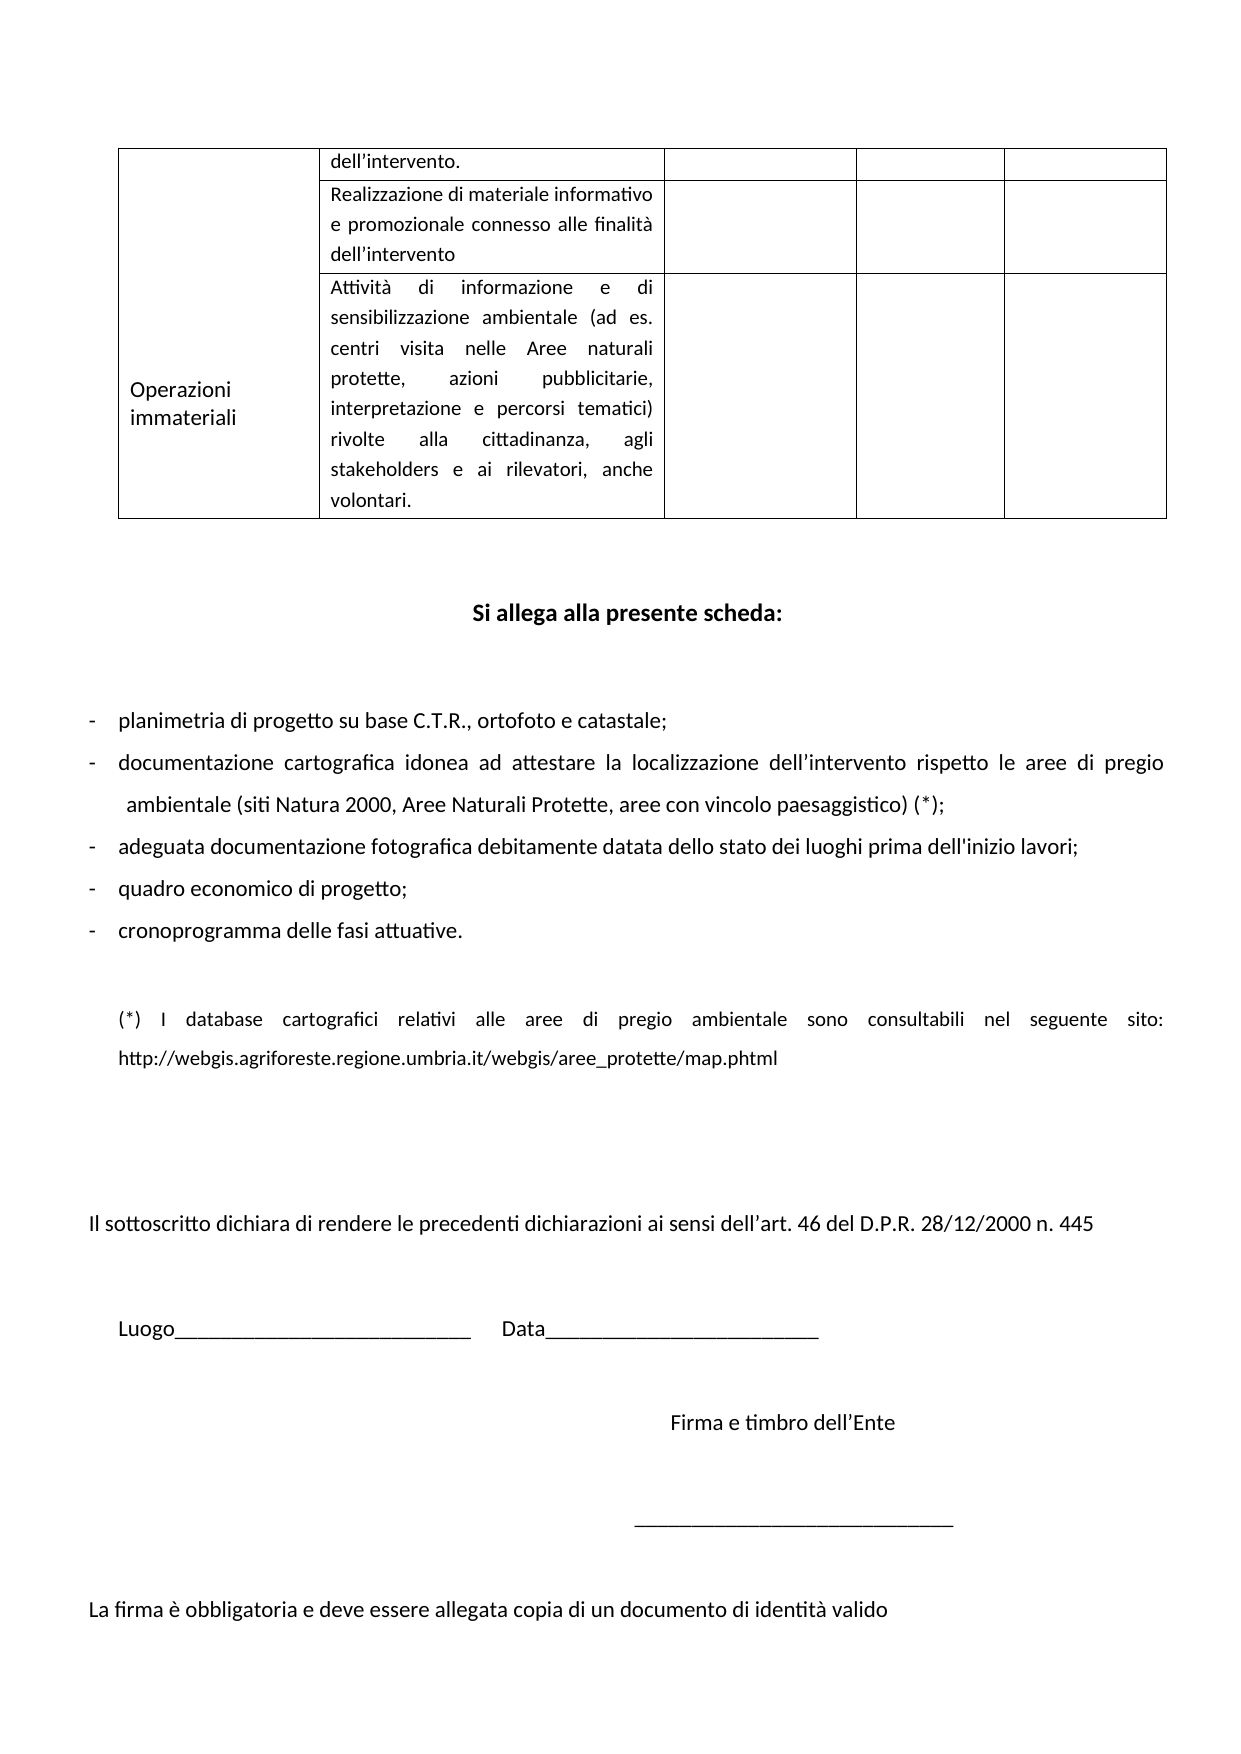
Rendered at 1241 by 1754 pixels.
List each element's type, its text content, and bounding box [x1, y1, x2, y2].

list planimetria di progetto su base C.T.R., ortofoto e catastale; [88, 706, 1166, 734]
list Si allega alla presente scheda: [88, 597, 1166, 627]
list Il sottoscritto dichiara di rendere le precedenti dichiarazioni ai sensi dell’art. 46 del D.P.R. 28/12/2000 n. 445 [88, 1209, 1166, 1237]
table_cell [665, 274, 856, 518]
table_cell [1005, 149, 1166, 180]
list La firma è obbligatoria e deve essere allegata copia di un documento di identità valido [88, 1596, 1166, 1624]
table_cell [665, 181, 856, 273]
table_cell Attività di informazione e di sensibilizzazione ambientale (ad es. centri visita nelle Aree naturali protette, azioni pubblicitarie, interpretazione e percorsi tematici) rivolte alla cittadinanza, agli stakeholders e ai rilevatori, anche volontari. [320, 274, 664, 518]
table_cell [320, 149, 664, 180]
table_cell [857, 181, 1004, 273]
list cronoprogramma delle fasi attuative. [88, 916, 1166, 944]
table_cell [857, 274, 1004, 518]
text Luogo__________________________ Data________________________ [118, 1314, 1122, 1342]
table_cell [1005, 274, 1166, 518]
table_cell [1005, 181, 1166, 273]
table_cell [119, 149, 319, 518]
text (*) I database cartografici relativi alle aree di pregio ambientale sono consultabili nel seguente sito: http://webgis.agriforeste.regione.umbria.it/webgis/aree_protette/map.phtml [118, 1007, 1166, 1070]
text ____________________________ [118, 1502, 1122, 1530]
table_cell [665, 149, 856, 180]
table_cell [857, 149, 1004, 180]
list quadro economico di progetto; [88, 874, 1166, 902]
list adeguata documentazione fotografica debitamente datata dello stato dei luoghi prima dell'inizio lavori; [88, 832, 1166, 860]
text Firma e timbro dell’Ente [118, 1408, 1122, 1436]
list documentazione cartografica idonea ad attestare la localizzazione dell’intervento rispetto le aree di pregio ambientale (siti Natura 2000, Aree Naturali Protette, aree con vincolo paesaggistico) (*); [88, 748, 1166, 818]
table_cell Realizzazione di materiale informativo e promozionale connesso alle finalità dell’intervento [320, 181, 664, 273]
